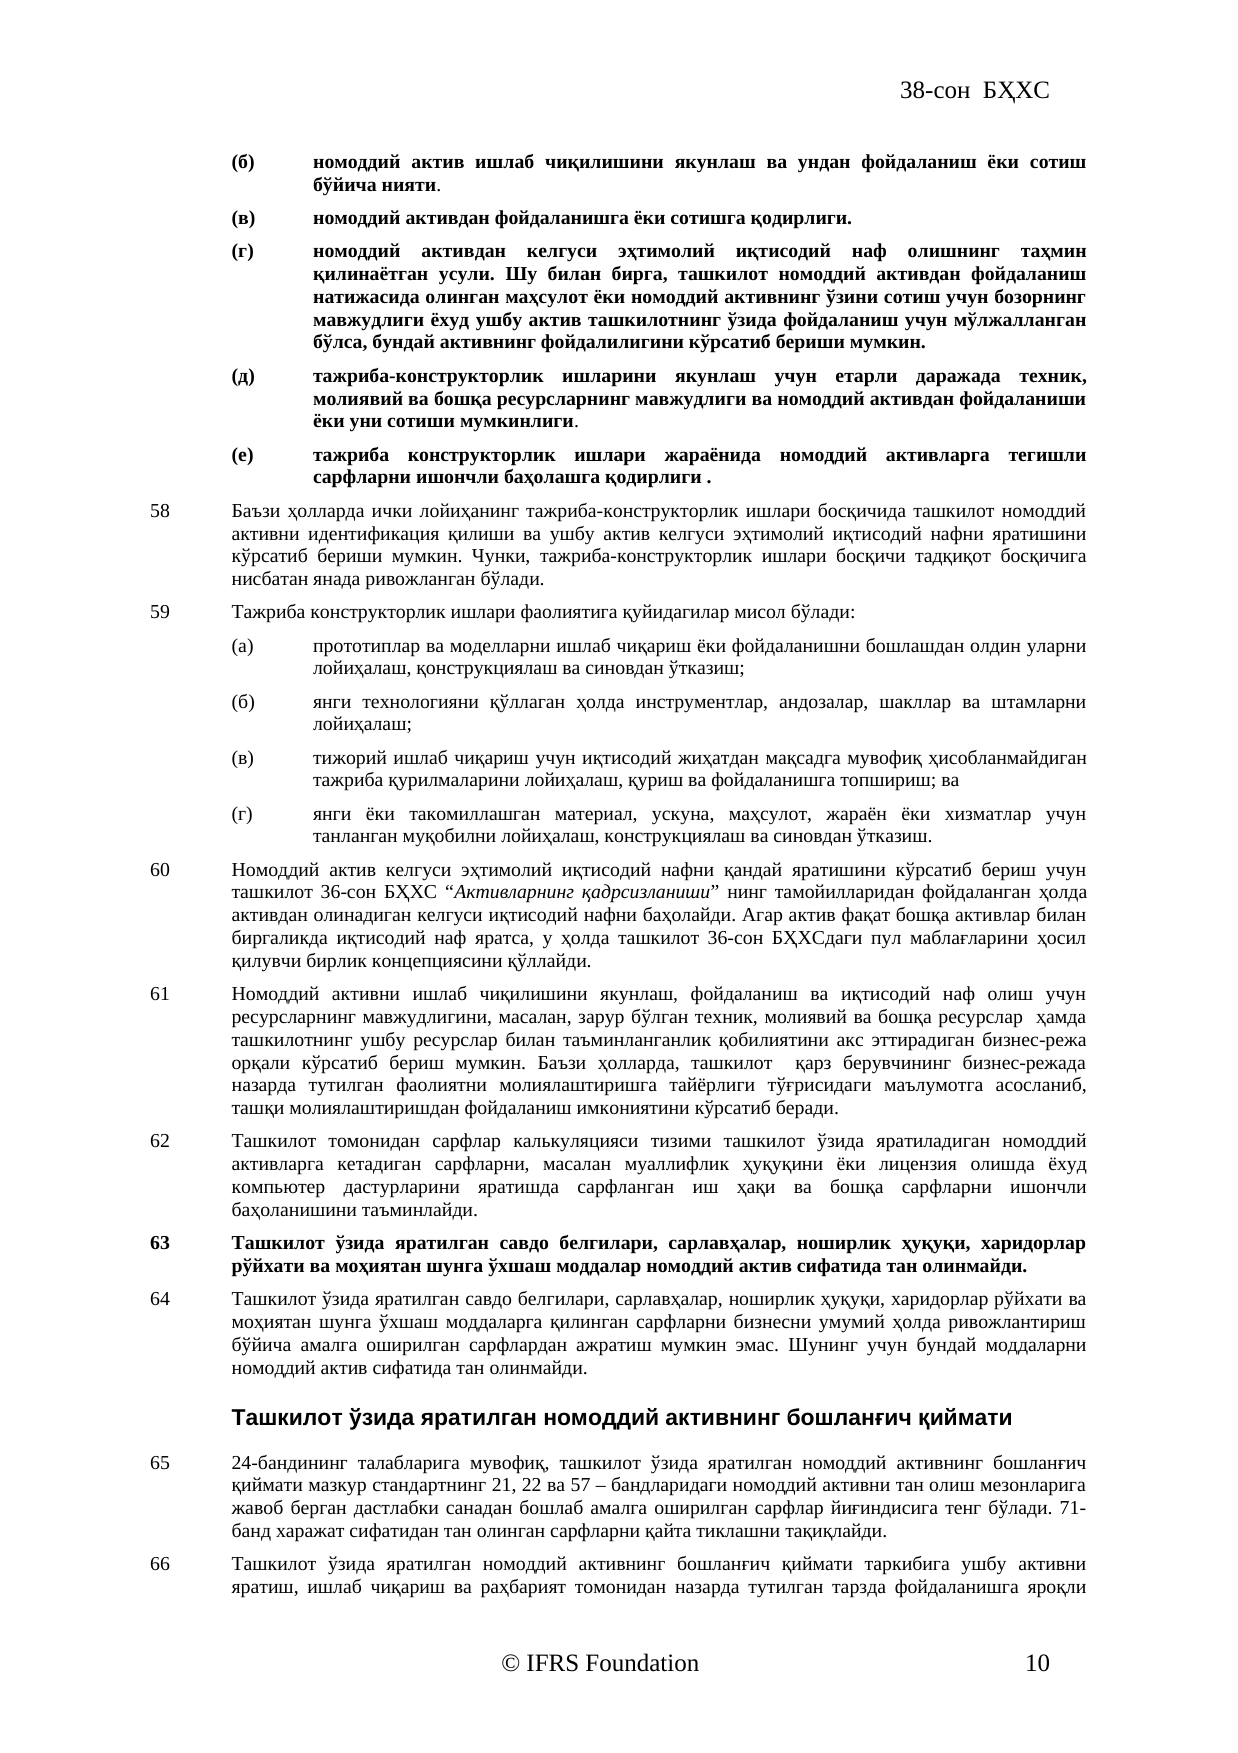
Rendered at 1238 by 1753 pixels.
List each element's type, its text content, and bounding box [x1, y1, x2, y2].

text 59 Тажриба конструкторлик ишлари фаолиятига қуйидагилар мисол бўлади: [150, 600, 1087, 623]
text 65 24-бандининг талабларига мувофиқ, ташкилот ўзида яратилган номоддий активнинг бошланғич қиймати мазкур стандартнинг 21, 22 ва 57 – бандларидаги номоддий активни тан олиш мезонларига жавоб берган дастлабки санадан бошлаб амалга оширилган сарфлар йиғиндисига тенг бўлади. 71-банд харажат сифатидан тан олинган сарфларни қайта тиклашни тақиқлайди. [150, 1451, 1087, 1542]
text (в) тижорий ишлаб чиқариш учун иқтисодий жиҳатдан мақсадга мувофиқ ҳисобланмайдиган тажриба қурилмаларини лойиҳалаш, қуриш ва фойдаланишга топшириш; ва [231, 746, 1087, 791]
text (в) номоддий активдан фойдаланишга ёки сотишга қодирлиги. [231, 206, 1087, 229]
text 58 Баъзи ҳолларда ички лойиҳанинг тажриба-конструкторлик ишлари босқичида ташкилот номоддий активни идентификация қилиши ва ушбу актив келгуси эҳтимолий иқтисодий нафни яратишини кўрсатиб бериши мумкин. Чунки, тажриба-конструкторлик ишлари босқичи тадқиқот босқичига нисбатан янада ривожланган бўлади. [150, 499, 1087, 590]
text 61 Номоддий активни ишлаб чиқилишини якунлаш, фойдаланиш ва иқтисодий наф олиш учун ресурсларнинг мавжудлигини, масалан, зарур бўлган техник, молиявий ва бошқа ресурслар ҳамда ташкилотнинг ушбу ресурслар билан таъминланганлик қобилиятини акс эттирадиган бизнес-режа орқали кўрсатиб бериш мумкин. Баъзи ҳолларда, ташкилот қарз берувчининг бизнес-режада назарда тутилган фаолиятни молиялаштиришга тайёрлиги тўғрисидаги маълумотга асосланиб, ташқи молиялаштиришдан фойдаланиш имкониятини кўрсатиб беради. [150, 982, 1087, 1119]
text (б) номоддий актив ишлаб чиқилишини якунлаш ва ундан фойдаланиш ёки сотиш бўйича нияти. [231, 150, 1087, 196]
text 60 Номоддий актив келгуси эҳтимолий иқтисодий нафни қандай яратишини кўрсатиб бериш учун ташкилот 36-сон БҲХС “Активларнинг қадрсизланиши” нинг тамойилларидан фойдаланган ҳолда активдан олинадиган келгуси иқтисодий нафни баҳолайди. Агар актив фақат бошқа активлар билан биргаликда иқтисодий наф яратса, у ҳолда ташкилот 36-сон БҲХСдаги пул маблағларини ҳосил қилувчи бирлик концепциясини қўллайди. [150, 858, 1087, 972]
text (б) янги технологияни қўллаган ҳолда инструментлар, андозалар, шакллар ва штамларни лойиҳалаш; [231, 689, 1087, 735]
text Ташкилот ўзида яратилган номоддий активнинг бошланғич қиймати [231, 1403, 1087, 1430]
text (г) номоддий активдан келгуси эҳтимолий иқтисодий наф олишнинг таҳмин қилинаётган усули. Шу билан бирга, ташкилот номоддий активдан фойдаланиш натижасида олинган маҳсулот ёки номоддий активнинг ўзини сотиш учун бозорнинг мавжудлиги ёхуд ушбу актив ташкилотнинг ўзида фойдаланиш учун мўлжалланган бўлса, бундай активнинг фойдалилигини кўрсатиб бериши мумкин. [231, 239, 1087, 353]
text (г) янги ёки такомиллашган материал, ускуна, маҳсулот, жараён ёки хизматлар учун танланган муқобилни лойиҳалаш, конструкциялаш ва синовдан ўтказиш. [231, 802, 1087, 847]
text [150, 1552, 1087, 1598]
text 64 Ташкилот ўзида яратилган савдо белгилари, сарлавҳалар, ноширлик ҳуқуқи, харидорлар рўйхати ва моҳиятан шунга ўхшаш моддаларга қилинган сарфларни бизнесни умумий ҳолда ривожлантириш бўйича амалга оширилган сарфлардан ажратиш мумкин эмас. Шунинг учун бундай моддаларни номоддий актив сифатида тан олинмайди. [150, 1287, 1087, 1378]
text 63 Ташкилот ўзида яратилган савдо белгилари, сарлавҳалар, ноширлик ҳуқуқи, харидорлар рўйхати ва моҳиятан шунга ўхшаш моддалар номоддий актив сифатида тан олинмайди. [150, 1231, 1087, 1277]
text (д) тажриба-конструкторлик ишларини якунлаш учун етарли даражада техник, молиявий ва бошқа ресурсларнинг мавжудлиги ва номоддий активдан фойдаланиши ёки уни сотиши мумкинлиги. [231, 364, 1087, 432]
text (a) прототиплар ва моделларни ишлаб чиқариш ёки фойдаланишни бошлашдан олдин уларни лойиҳалаш, қонструкциялаш ва синовдан ўтказиш; [231, 633, 1087, 679]
text 62 Ташкилот томонидан сарфлар калькуляцияси тизими ташкилот ўзида яратиладиган номоддий активларга кетадиган сарфларни, масалан муаллифлик ҳуқуқини ёки лицензия олишда ёхуд компьютер дастурларини яратишда сарфланган иш ҳақи ва бошқа сарфларни ишончли баҳоланишини таъминлайди. [150, 1129, 1087, 1221]
text (е) тажриба конструкторлик ишлари жараёнида номоддий активларга тегишли сарфларни ишончли баҳолашга қодирлиги . [231, 443, 1087, 488]
